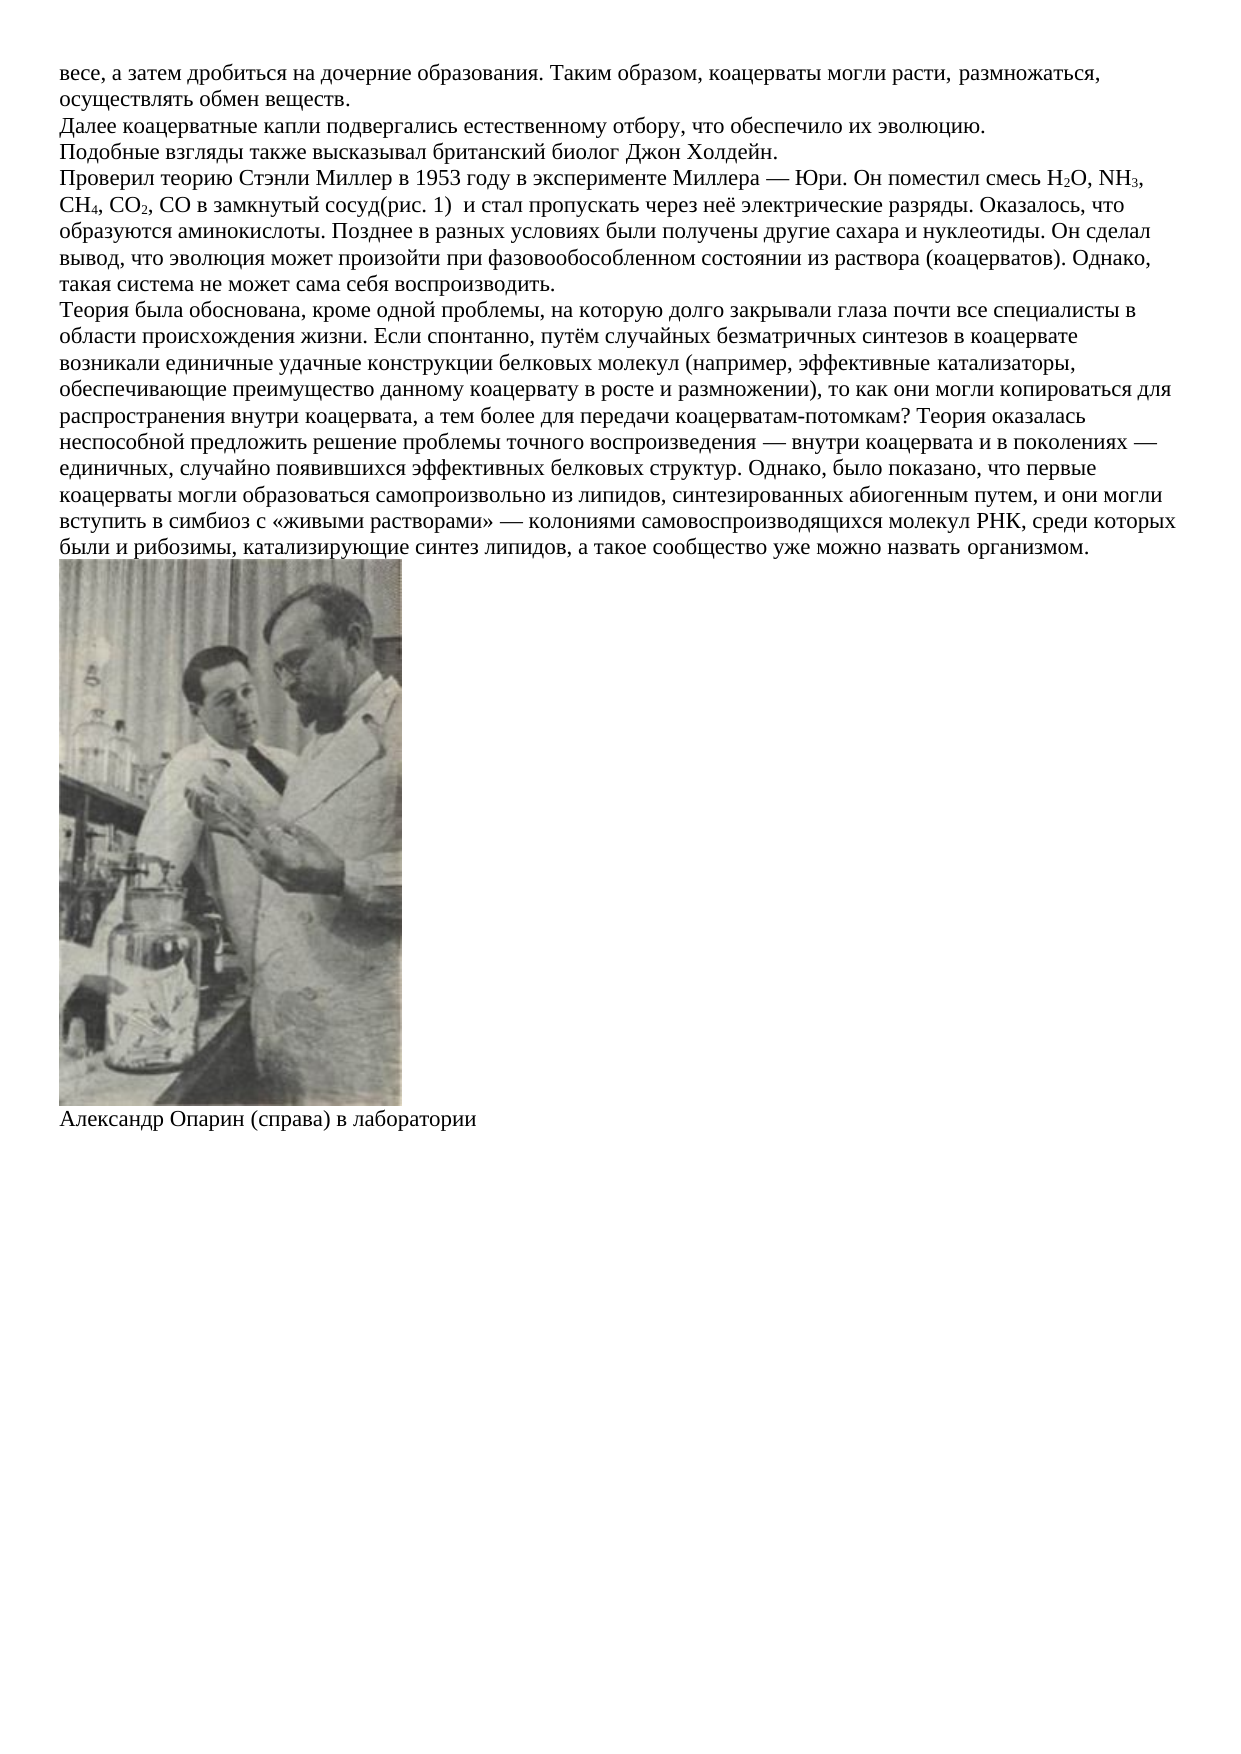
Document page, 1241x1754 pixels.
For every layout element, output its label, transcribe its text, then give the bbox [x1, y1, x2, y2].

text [59, 59, 1181, 112]
text Далее коацерватные капли подвергались естественному отбору, что обеспечило их эволюцию. [59, 112, 1181, 138]
text Проверил теорию Стэнли Миллер в 1953 году в эксперименте Миллера — Юри. Он поместил смесь H2O, NH3, CH4, CO2, CO в замкнутый сосуд(рис. 1) и стал пропускать через неё электрические разряды. Оказалось, что образуются аминокислоты. Позднее в разных условиях были получены другие сахара и нуклеотиды. Он сделал вывод, что эволюция может произойти при фазовообособленном состоянии из раствора (коацерватов). Однако, такая система не может сама себя воспроизводить. [59, 164, 1181, 296]
text Подобные взгляды также высказывал британский биолог Джон Холдейн. [59, 138, 1181, 164]
text Теория была обоснована, кроме одной проблемы, на которую долго закрывали глаза почти все специалисты в области происхождения жизни. Если спонтанно, путём случайных безматричных синтезов в коацервате возникали единичные удачные конструкции белковых молекул (например, эффективные катализаторы, обеспечивающие преимущество данному коацервату в росте и размножении), то как они могли копироваться для распространения внутри коацервата, а тем более для передачи коацерватам-потомкам? Теория оказалась неспособной предложить решение проблемы точного воспроизведения — внутри коацервата и в поколениях — единичных, случайно появившихся эффективных белковых структур. Однако, было показано, что первые коацерваты могли образоваться самопроизвольно из липидов, синтезированных абиогенным путем, и они могли вступить в симбиоз с «живыми растворами» — колониями самовоспроизводящихся молекул РНК, среди которых были и рибозимы, катализирующие синтез липидов, а такое сообщество уже можно назвать организмом. [59, 296, 1181, 560]
text Александр Опарин (справа) в лаборатории [59, 1105, 1181, 1132]
picture [59, 559, 402, 1106]
